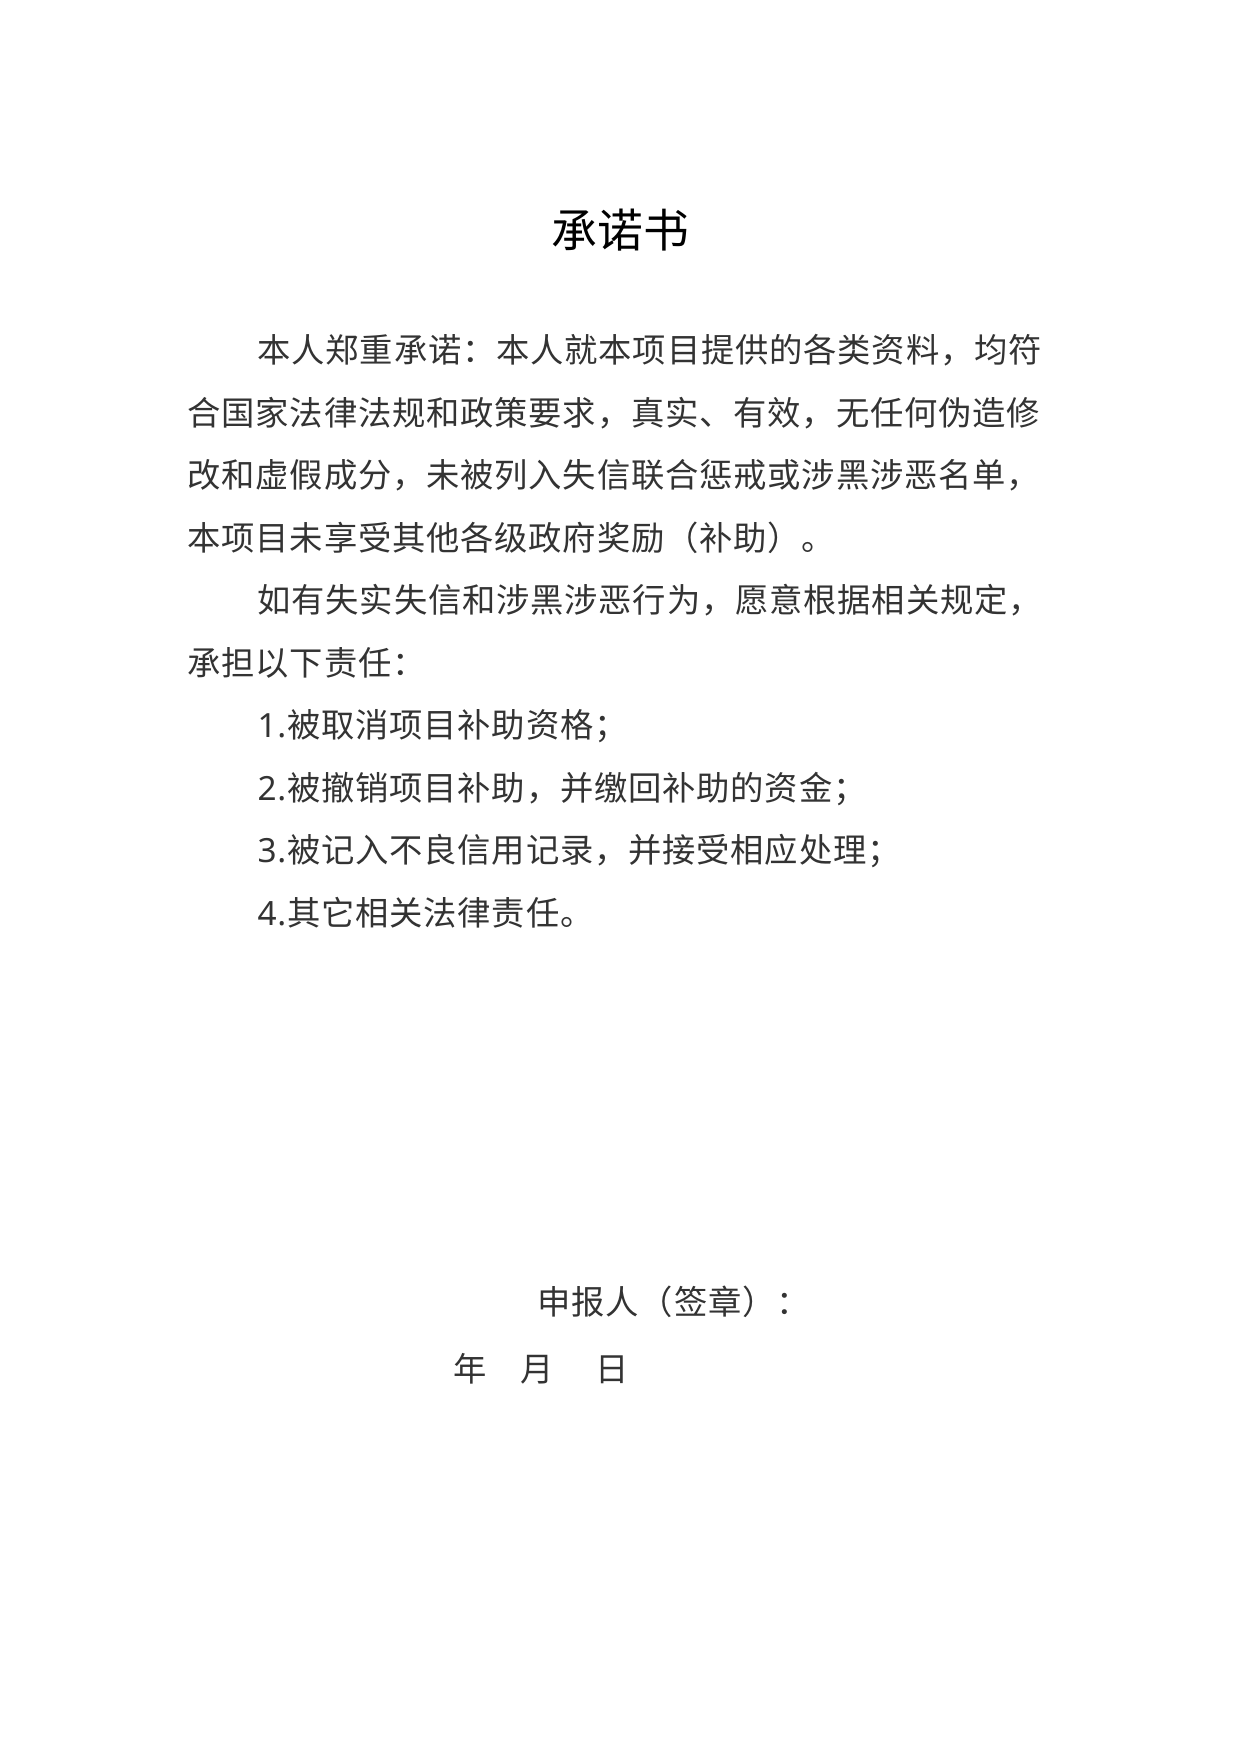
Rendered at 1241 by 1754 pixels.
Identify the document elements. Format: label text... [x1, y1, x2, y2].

text 承诺书 [187, 204, 1053, 258]
text 3.被记入不良信用记录，并接受相应处理； [187, 812, 1053, 875]
text 年 月 日 [187, 1356, 1053, 1387]
text 2.被撤销项目补助，并缴回补助的资金； [187, 750, 1053, 812]
text 申报人（签章）： [187, 1271, 1053, 1325]
text 4.其它相关法律责任。 [187, 875, 1053, 937]
text 如有失实失信和涉黑涉恶行为，愿意根据相关规定，承担以下责任： [187, 562, 1053, 687]
text 本人郑重承诺：本人就本项目提供的各类资料，均符合国家法律法规和政策要求，真实、有效，无任何伪造修改和虚假成分，未被列入失信联合惩戒或涉黑涉恶名单，本项目未享受其他各级政府奖励（补助）。 [187, 312, 1053, 562]
text 1.被取消项目补助资格； [187, 687, 1053, 750]
